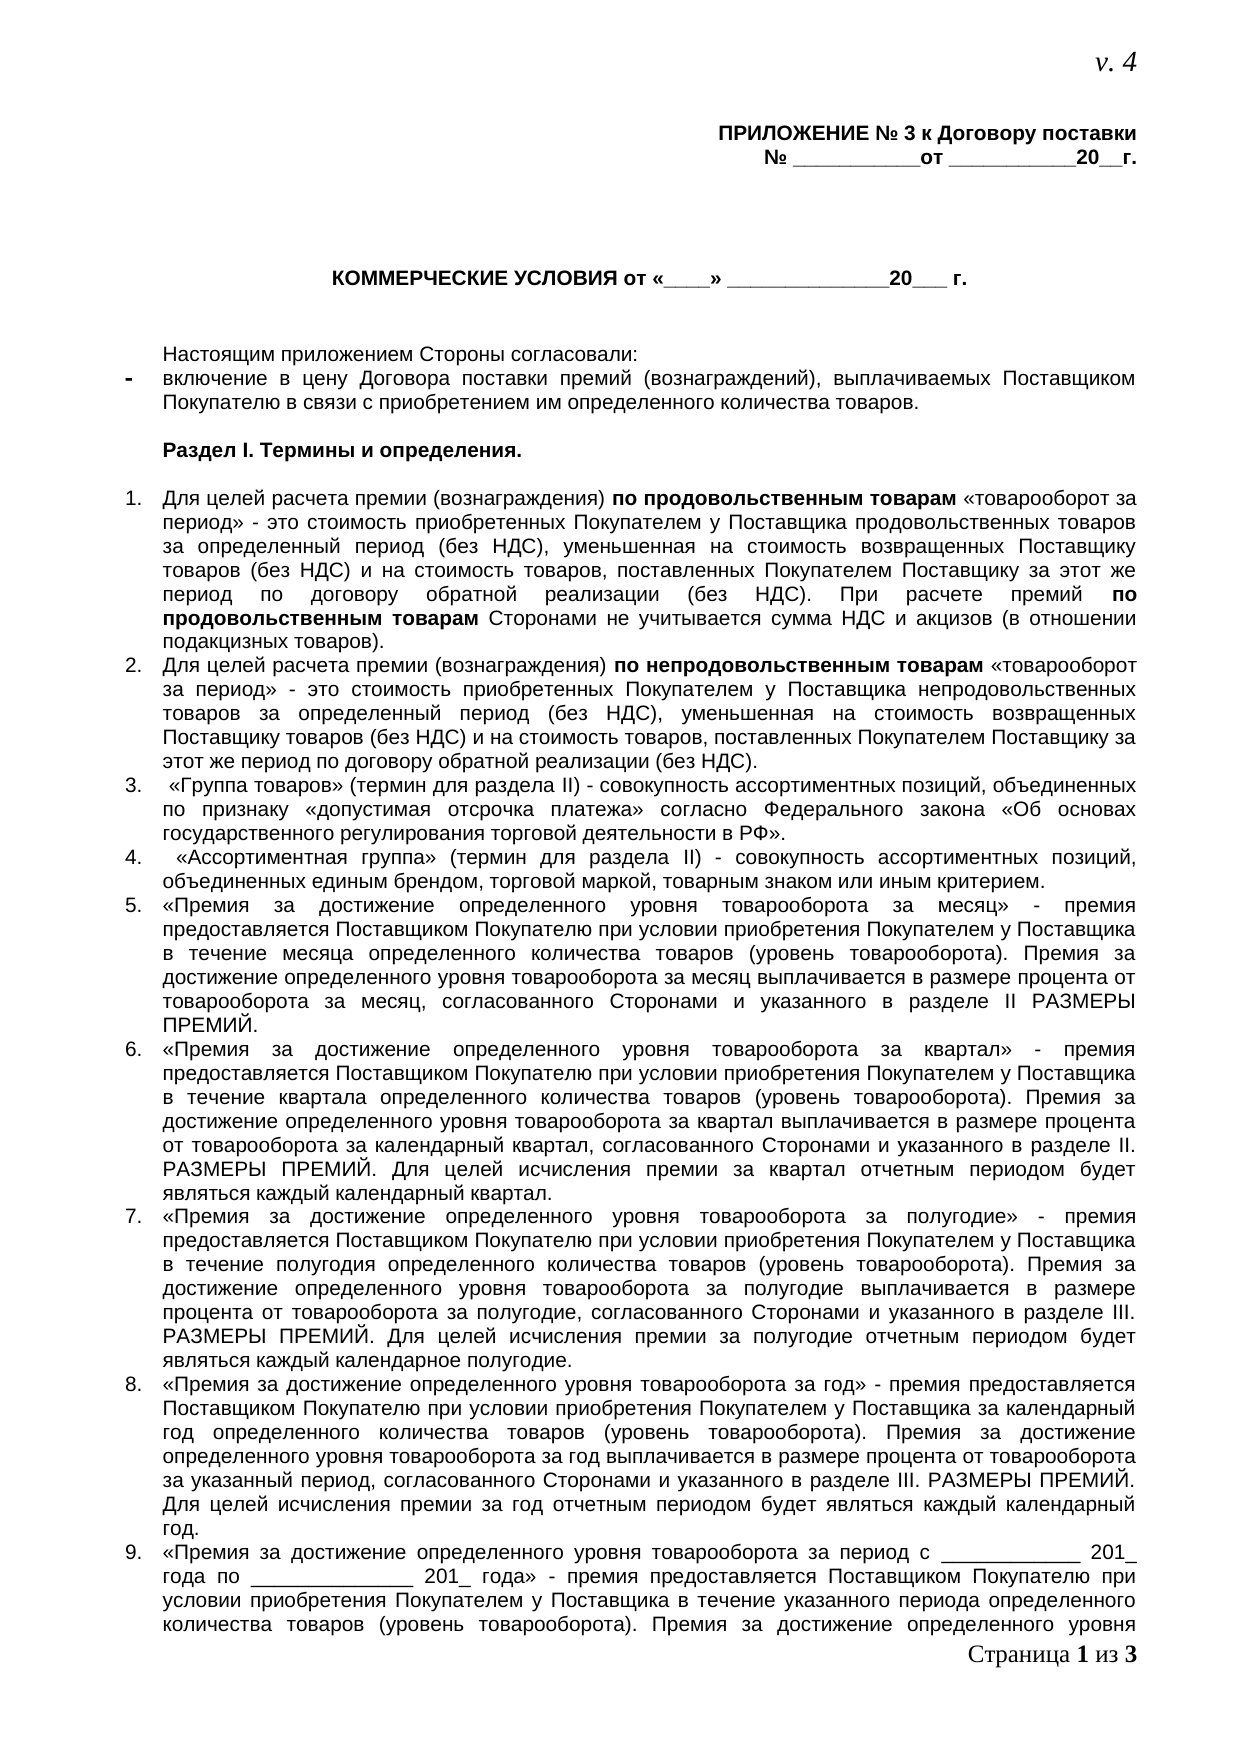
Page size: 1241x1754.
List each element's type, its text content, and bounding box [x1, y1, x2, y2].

list «Премия за достижение определенного уровня товарооборота за год» - премия предоставляется Поставщиком Покупателю при условии приобретения Покупателем у Поставщика за календарный год определенного количества товаров (уровень товарооборота). Премия за достижение определенного уровня товарооборота за год выплачивается в размере процента от товарооборота за указанный период, согласованного Сторонами и указанного в разделе III. РАЗМЕРЫ ПРЕМИЙ. Для целей исчисления премии за год отчетным периодом будет являться каждый календарный год. [125, 1372, 1137, 1540]
list «Премия за достижение определенного уровня товарооборота за квартал» - премия предоставляется Поставщиком Покупателю при условии приобретения Покупателем у Поставщика в течение квартала определенного количества товаров (уровень товарооборота). Премия за достижение определенного уровня товарооборота за квартал выплачивается в размере процента от товарооборота за календарный квартал, согласованного Сторонами и указанного в разделе II. РАЗМЕРЫ ПРЕМИЙ. Для целей исчисления премии за квартал отчетным периодом будет являться каждый календарный квартал. [125, 1037, 1137, 1204]
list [125, 1540, 1137, 1636]
list «Ассортиментная группа» (термин для раздела II) - совокупность ассортиментных позиций, объединенных единым брендом, торговой маркой, товарным знаком или иным критерием. [125, 845, 1137, 893]
list «Премия за достижение определенного уровня товарооборота за месяц» - премия предоставляется Поставщиком Покупателю при условии приобретения Покупателем у Поставщика в течение месяца определенного количества товаров (уровень товарооборота). Премия за достижение определенного уровня товарооборота за месяц выплачивается в размере процента от товарооборота за месяц, согласованного Сторонами и указанного в разделе II РАЗМЕРЫ ПРЕМИЙ. [125, 893, 1137, 1037]
text № ___________от ___________20__г. [162, 145, 1137, 169]
text КОММЕРЧЕСКИЕ УСЛОВИЯ от «____» ______________20___ г. [162, 265, 1137, 289]
list «Премия за достижение определенного уровня товарооборота за полугодие» - премия предоставляется Поставщиком Покупателю при условии приобретения Покупателем у Поставщика в течение полугодия определенного количества товаров (уровень товарооборота). Премия за достижение определенного уровня товарооборота за полугодие выплачивается в размере процента от товарооборота за полугодие, согласованного Сторонами и указанного в разделе III. РАЗМЕРЫ ПРЕМИЙ. Для целей исчисления премии за полугодие отчетным периодом будет являться каждый календарное полугодие. [125, 1204, 1137, 1372]
list Для целей расчета премии (вознаграждения) по продовольственным товарам «товарооборот за период» - это стоимость приобретенных Покупателем у Поставщика продовольственных товаров за определенный период (без НДС), уменьшенная на стоимость возвращенных Поставщику товаров (без НДС) и на стоимость товаров, поставленных Покупателем Поставщику за этот же период по договору обратной реализации (без НДС). При расчете премий по продовольственным товарам Сторонами не учитывается сумма НДС и акцизов (в отношении подакцизных товаров). [125, 486, 1137, 653]
text Настоящим приложением Стороны согласовали: [162, 342, 1137, 366]
list «Группа товаров» (термин для раздела II) - совокупность ассортиментных позиций, объединенных по признаку «допустимая отсрочка платежа» согласно Федерального закона «Об основах государственного регулирования торговой деятельности в РФ». [125, 773, 1137, 845]
list Для целей расчета премии (вознаграждения) по непродовольственным товарам «товарооборот за период» - это стоимость приобретенных Покупателем у Поставщика непродовольственных товаров за определенный период (без НДС), уменьшенная на стоимость возвращенных Поставщику товаров (без НДС) и на стоимость товаров, поставленных Покупателем Поставщику за этот же период по договору обратной реализации (без НДС). [125, 653, 1137, 773]
text Раздел I. Термины и определения. [162, 438, 1137, 462]
list включение в цену Договора поставки премий (вознаграждений), выплачиваемых Поставщиком Покупателю в связи с приобретением им определенного количества товаров. [125, 366, 1137, 414]
text ПРИЛОЖЕНИЕ № 3 к Договору поставки [162, 121, 1137, 145]
